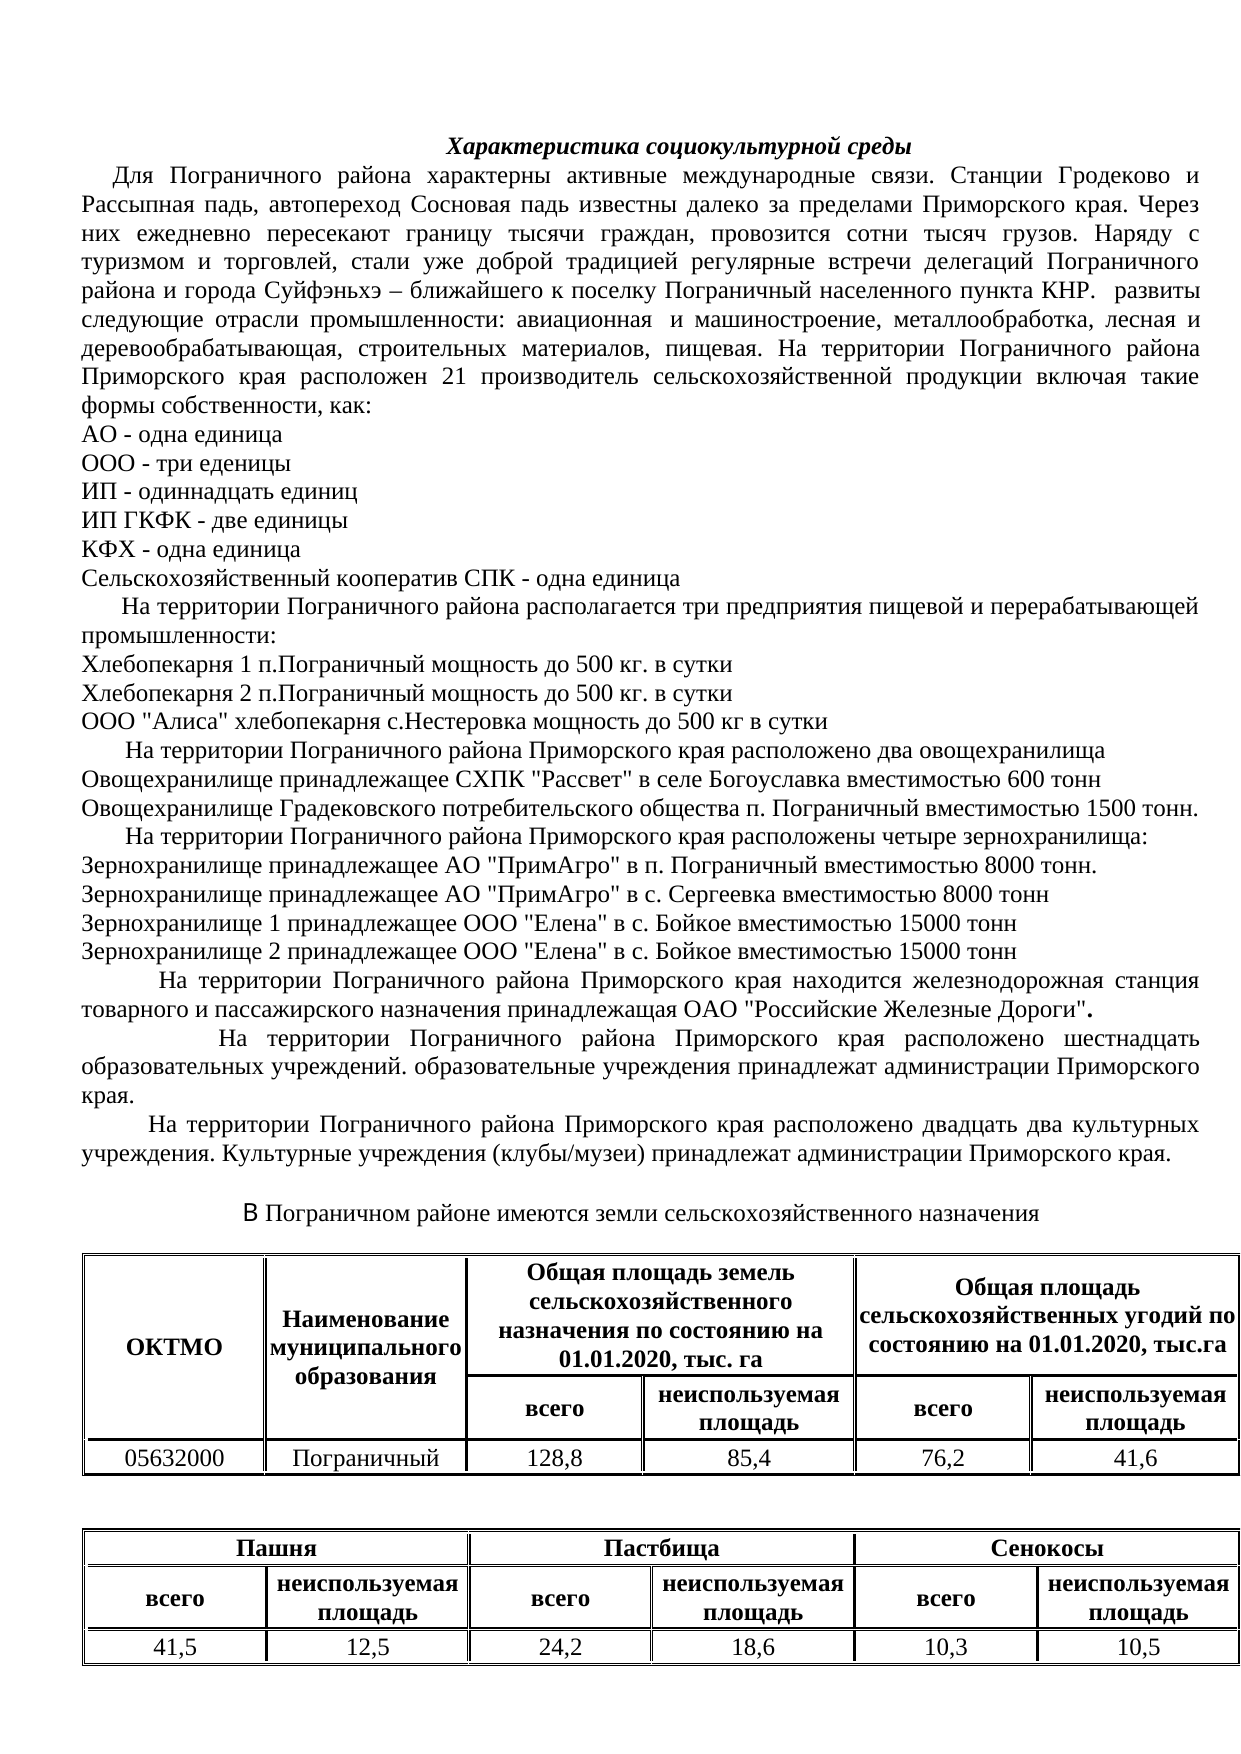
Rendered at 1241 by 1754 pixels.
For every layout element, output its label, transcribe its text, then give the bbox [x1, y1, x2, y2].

table_cell всего [85, 1564, 265, 1627]
text ИП ГКФК - две единицы [81, 505, 1201, 534]
text На территории Пограничного района Приморского края расположены четыре зернохранилища: [81, 821, 1201, 850]
text На территории Пограничного района Приморского края расположено шестнадцать образовательных учреждений. образовательные учреждения принадлежат администрации Приморского края. [81, 1023, 1201, 1109]
table_cell 12,5 [266, 1627, 469, 1662]
table_cell 76,2 [855, 1438, 1031, 1473]
text Хлебопекарня 2 п.Пограничный мощность до 500 кг. в сутки [81, 678, 1201, 706]
table_cell всего [856, 1567, 1036, 1627]
table_cell всего [471, 1567, 650, 1627]
text Зернохранилище принадлежащее АО "ПримАгро" в с. Сергеевка вместимостью 8000 тонн [81, 879, 1201, 908]
table_header Пастбища [469, 1532, 854, 1563]
table_cell Пограничный [265, 1441, 466, 1473]
table_header Наименование муниципального образования [265, 1256, 466, 1438]
table_cell 24,2 [469, 1631, 652, 1662]
table_cell всего [468, 1377, 641, 1438]
text АО - одна единица [81, 419, 1201, 448]
text На территории Пограничного района Приморского края находится железнодорожная станция товарного и пассажирского назначения принадлежащая ОАО "Российские Железные Дороги". [81, 965, 1201, 1023]
text Зернохранилище принадлежащее АО "ПримАгро" в п. Пограничный вместимостью 8000 тонн. [81, 850, 1201, 879]
text На территории Пограничного района Приморского края расположено двадцать два культурных учреждения. Культурные учреждения (клубы/музеи) принадлежат администрации Приморского края. [81, 1109, 1201, 1166]
table_cell неиспользуемая площадь [653, 1567, 853, 1627]
text Овощехранилище принадлежащее СХПК "Рассвет" в селе Богоуславка вместимостью 600 тонн [81, 764, 1201, 793]
table_cell 41,5 [85, 1627, 266, 1662]
text Хлебопекарня 1 п.Пограничный мощность до 500 кг. в сутки [81, 649, 1201, 678]
text Зернохранилище 1 принадлежащее ООО "Елена" в с. Бойкое вместимостью 15000 тонн [81, 908, 1201, 936]
table_cell неиспользуемая площадь [268, 1567, 467, 1627]
text На территории Пограничного района располагается три предприятия пищевой и перерабатывающей промышленности: [81, 591, 1201, 649]
table_cell всего [857, 1377, 1029, 1438]
table_header Общая площадь сельскохозяйственных угодий по состоянию на 01.01.2020, тыс.га [855, 1256, 1238, 1374]
text ООО - три еденицы [81, 448, 1201, 476]
table_cell 18,6 [652, 1631, 854, 1662]
table_header ОКТМО [84, 1254, 265, 1438]
text ИП - одиннадцать единиц [81, 476, 1201, 505]
table_cell неиспользуемая площадь [1039, 1564, 1239, 1627]
table_cell 41,6 [1031, 1438, 1240, 1473]
table_header Пашня [85, 1530, 469, 1563]
table_cell 85,4 [643, 1438, 855, 1473]
table_header Сенокосы [854, 1532, 1238, 1563]
text ООО "Алиса" хлебопекарня с.Нестеровка мощность до 500 кг в сутки [81, 706, 1201, 735]
table_cell 05632000 [84, 1438, 265, 1473]
table_header Общая площадь земель сельскохозяйственного назначения по состоянию на 01.01.2020, тыс. га [466, 1254, 855, 1374]
text Зернохранилище 2 принадлежащее ООО "Елена" в с. Бойкое вместимостью 15000 тонн [81, 936, 1201, 965]
text Овощехранилище Градековского потребительского общества п. Пограничный вместимостью 1500 тонн. [81, 793, 1201, 821]
table_cell 128,8 [466, 1438, 643, 1473]
table_cell неиспользуемая площадь [645, 1377, 853, 1438]
table_cell 10,3 [854, 1631, 1037, 1662]
subtitle Характеристика социокультурной среды [446, 131, 1201, 160]
table_cell неиспользуемая площадь [1033, 1374, 1238, 1438]
text В Пограничном районе имеются земли сельскохозяйственного назначения [81, 1195, 1201, 1229]
table_cell 10,5 [1037, 1627, 1239, 1662]
text На территории Пограничного района Приморского края расположено два овощехранилища [81, 735, 1201, 764]
text Для Пограничного района характерны активные международные связи. Станции Гродеково и Рассыпная падь, автопереход Сосновая падь известны далеко за пределами Приморского края. Через них ежедневно пересекают границу тысячи граждан, провозится сотни тысяч грузов. Наряду с туризмом и торговлей, стали уже доброй традицией регулярные встречи делегаций Пограничного района и города Суйфэньхэ – ближайшего к поселку Пограничный населенного пункта КНР. развиты следующие отрасли промышленности: авиационная и машиностроение, металлообработка, лесная и деревообрабатывающая, строительных материалов, пищевая. На территории Пограничного района Приморского края расположен 21 производитель сельскохозяйственной продукции включая такие формы собственности, как: [81, 160, 1201, 419]
text Сельскохозяйственный кооператив СПК - одна единица [81, 563, 1201, 591]
text КФХ - одна единица [81, 534, 1201, 563]
